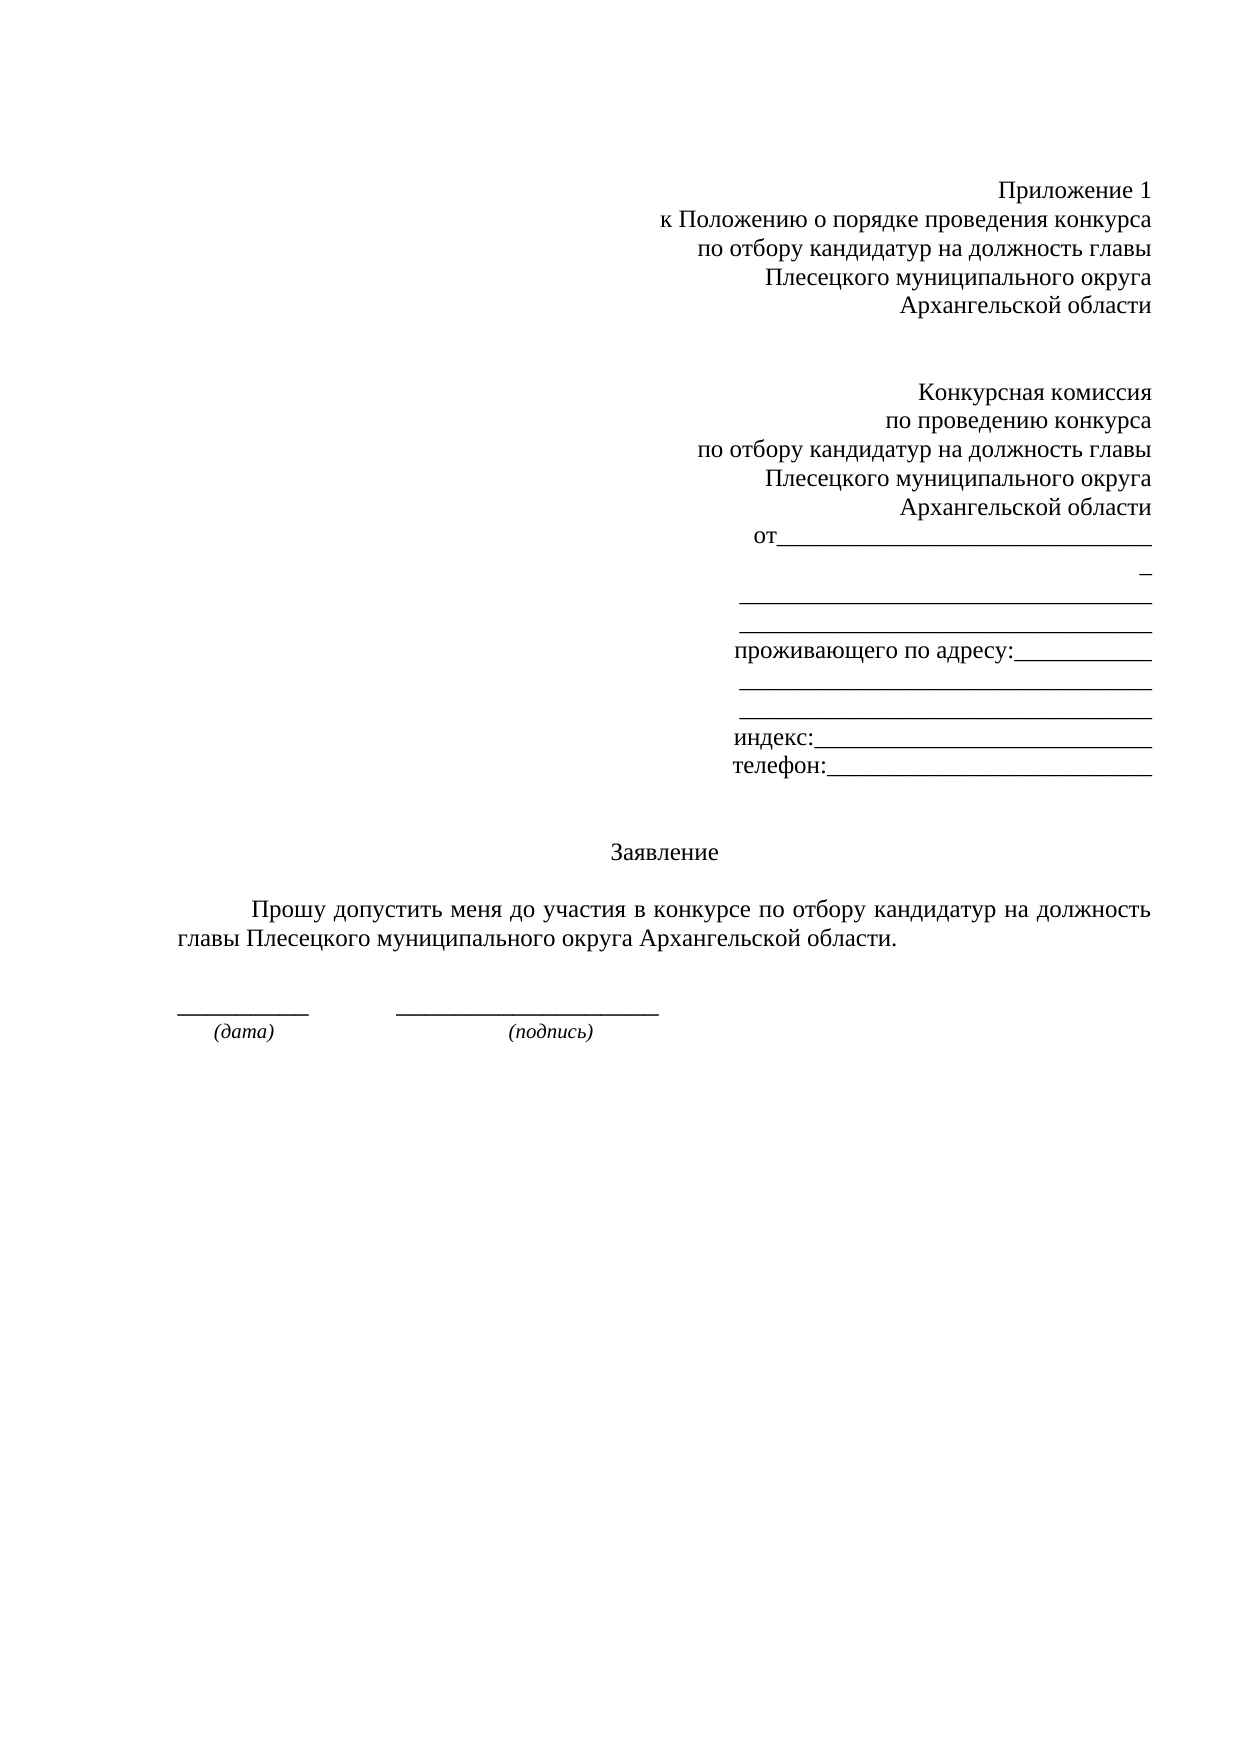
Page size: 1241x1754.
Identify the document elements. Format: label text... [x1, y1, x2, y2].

text к Положению о порядке проведения конкурса [650, 204, 1152, 233]
text _________________________________ [177, 578, 1152, 607]
text Архангельской области [177, 492, 1152, 521]
text Конкурсная комиссия [177, 377, 1152, 406]
text по проведению конкурса [177, 406, 1152, 434]
text по отбору кандидатур на должность главы Плесецкого муниципального округа Архангельской области [650, 233, 1152, 319]
text _________________________________ [177, 607, 1152, 636]
text (дата) (подпись) [177, 1019, 1152, 1043]
text Приложение 1 [650, 176, 1152, 204]
text от_______________________________ [177, 521, 1152, 578]
text Плесецкого муниципального округа [177, 463, 1152, 492]
text _________________________________ [177, 664, 1152, 693]
text по отбору кандидатур на должность главы [177, 434, 1152, 463]
text индекс:___________________________ [177, 722, 1152, 751]
text проживающего по адресу:___________ [177, 636, 1152, 664]
text Прошу допустить меня до участия в конкурсе по отбору кандидатур на должность главы Плесецкого муниципального округа Архангельской области. [177, 894, 1152, 952]
text Заявление [177, 837, 1152, 866]
text _________ __________________ [177, 985, 1152, 1019]
text _________________________________ [177, 693, 1152, 722]
text телефон:__________________________ [177, 751, 1152, 779]
